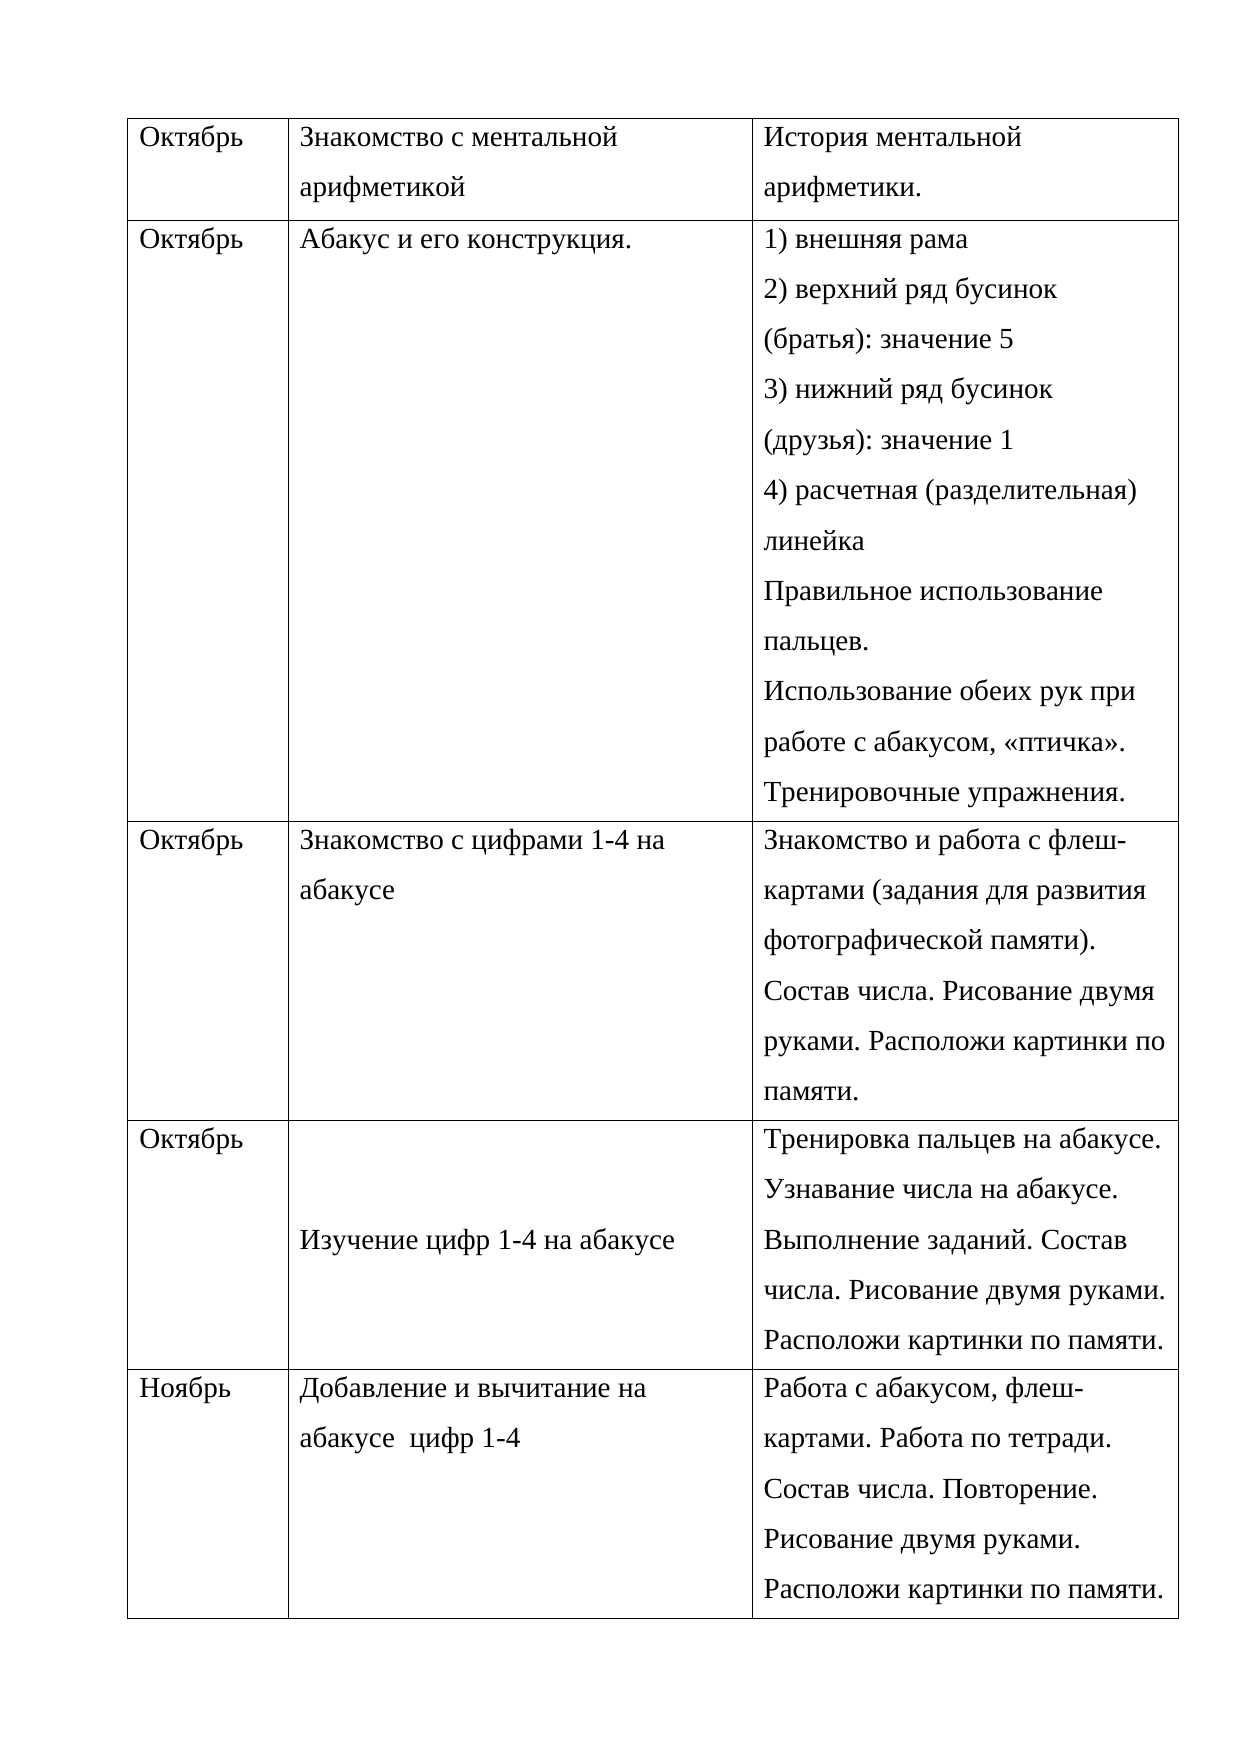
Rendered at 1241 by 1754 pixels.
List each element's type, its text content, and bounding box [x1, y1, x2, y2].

table_cell Изучение цифр 1-4 на абакусе [289, 1121, 752, 1369]
table_cell Октябрь [128, 1121, 288, 1369]
table_cell 1) внешняя рама 2) верхний ряд бусинок (братья): значение 5 3) нижний ряд бусинок (друзья): значение 1 4) расчетная (разделительная) линейка Правильное использование пальцев. Использование обеих рук при работе с абакусом, «птичка». Тренировочные упражнения. [753, 221, 1178, 821]
table_cell Тренировка пальцев на абакусе. Узнавание числа на абакусе. Выполнение заданий. Состав числа. Рисование двумя руками. Расположи картинки по памяти. [753, 1121, 1178, 1369]
table_cell Знакомство и работа с флеш-картами (задания для развития фотографической памяти). Состав числа. Рисование двумя руками. Расположи картинки по памяти. [753, 822, 1178, 1120]
table_cell Добавление и вычитание на абакусе цифр 1-4 [289, 1370, 752, 1618]
table_cell Ноябрь [128, 1370, 288, 1618]
table_cell Октябрь [128, 119, 288, 220]
table_cell История ментальной арифметики. [753, 119, 1178, 220]
table_cell Работа с абакусом, флеш-картами. Работа по тетради. Состав числа. Повторение. Рисование двумя руками. Расположи картинки по памяти. [753, 1370, 1178, 1618]
table_cell Абакус и его конструкция. [289, 221, 752, 821]
table_cell Октябрь [128, 221, 288, 821]
table_cell Октябрь [128, 822, 288, 1120]
table_cell Знакомство с цифрами 1-4 на абакусе [289, 822, 752, 1120]
table_cell Знакомство с ментальной арифметикой [289, 119, 752, 220]
